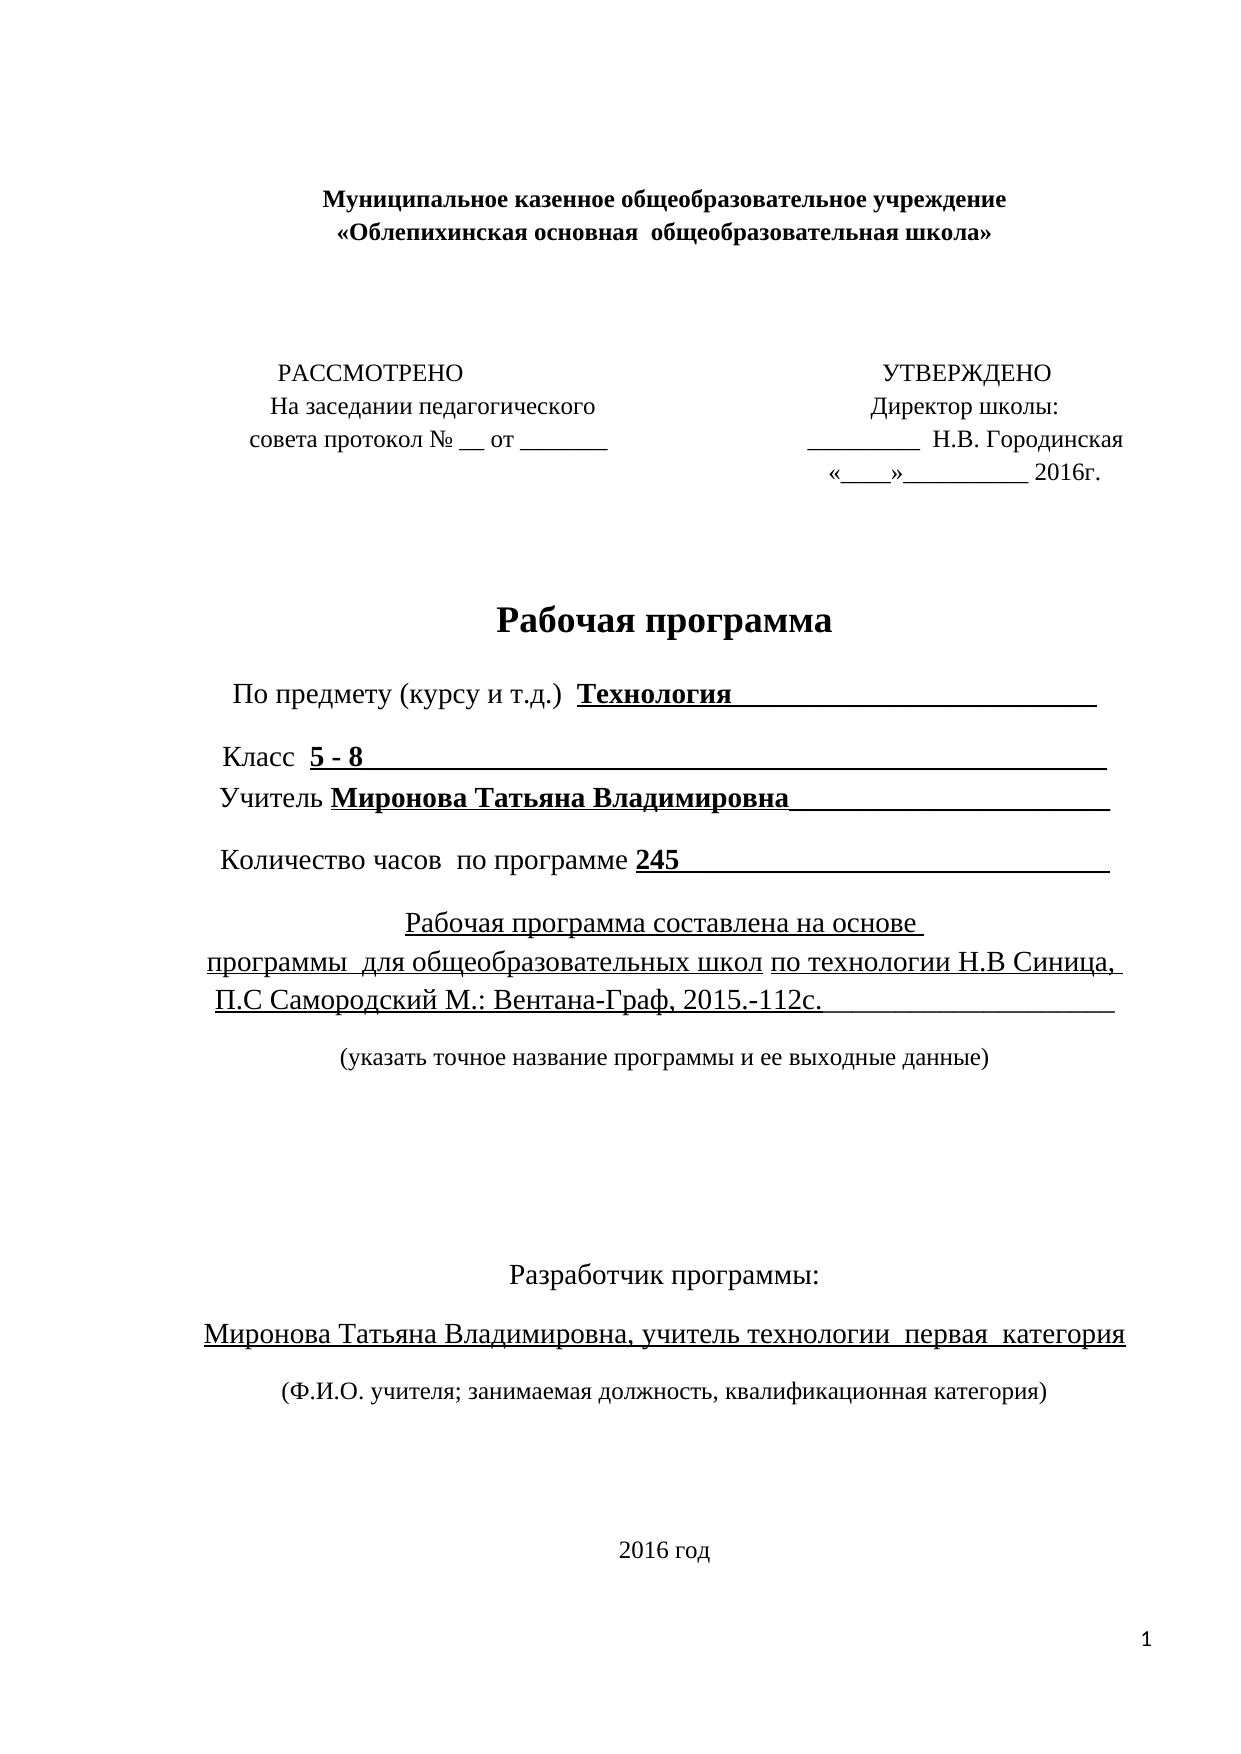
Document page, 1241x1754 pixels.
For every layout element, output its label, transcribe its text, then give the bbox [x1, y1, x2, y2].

text Миронова Татьяна Владимировна, учитель технологии первая категория [177, 1316, 1152, 1350]
text Рабочая программа [177, 598, 1152, 641]
text Количество часов по программе 245 ____________________________ [177, 842, 1152, 876]
text РАССМОТРЕНО УТВЕРЖДЕНО [177, 358, 1152, 387]
text 2016 год [177, 1536, 1152, 1564]
text «____»__________ 2016г. [177, 457, 1152, 486]
text Муниципальное казенное общеобразовательное учреждение [177, 184, 1152, 213]
text Класс 5 - 8___________________________________________________ [177, 739, 1152, 773]
text совета протокол № __ от _______ _________ Н.В. Городинская [177, 424, 1152, 453]
text На заседании педагогического Директор школы: [177, 391, 1152, 420]
text (Ф.И.О. учителя; занимаемая должность, квалификационная категория) [177, 1376, 1152, 1404]
text «Облепихинская основная общеобразовательная школа» [177, 217, 1152, 246]
text Рабочая программа составлена на основе программы для общеобразовательных школ по технологии Н.В Синица, П.С Самородский М.: Вентана-Граф, 2015.-112с.____________________ [177, 905, 1152, 1016]
text Учитель Миронова Татьяна Владимировна______________________ [177, 780, 1152, 813]
text (указать точное название программы и ее выходные данные) [177, 1042, 1152, 1070]
text Разработчик программы: [177, 1257, 1152, 1291]
text По предмету (курсу и т.д.) Технология_________________________ [177, 676, 1152, 710]
